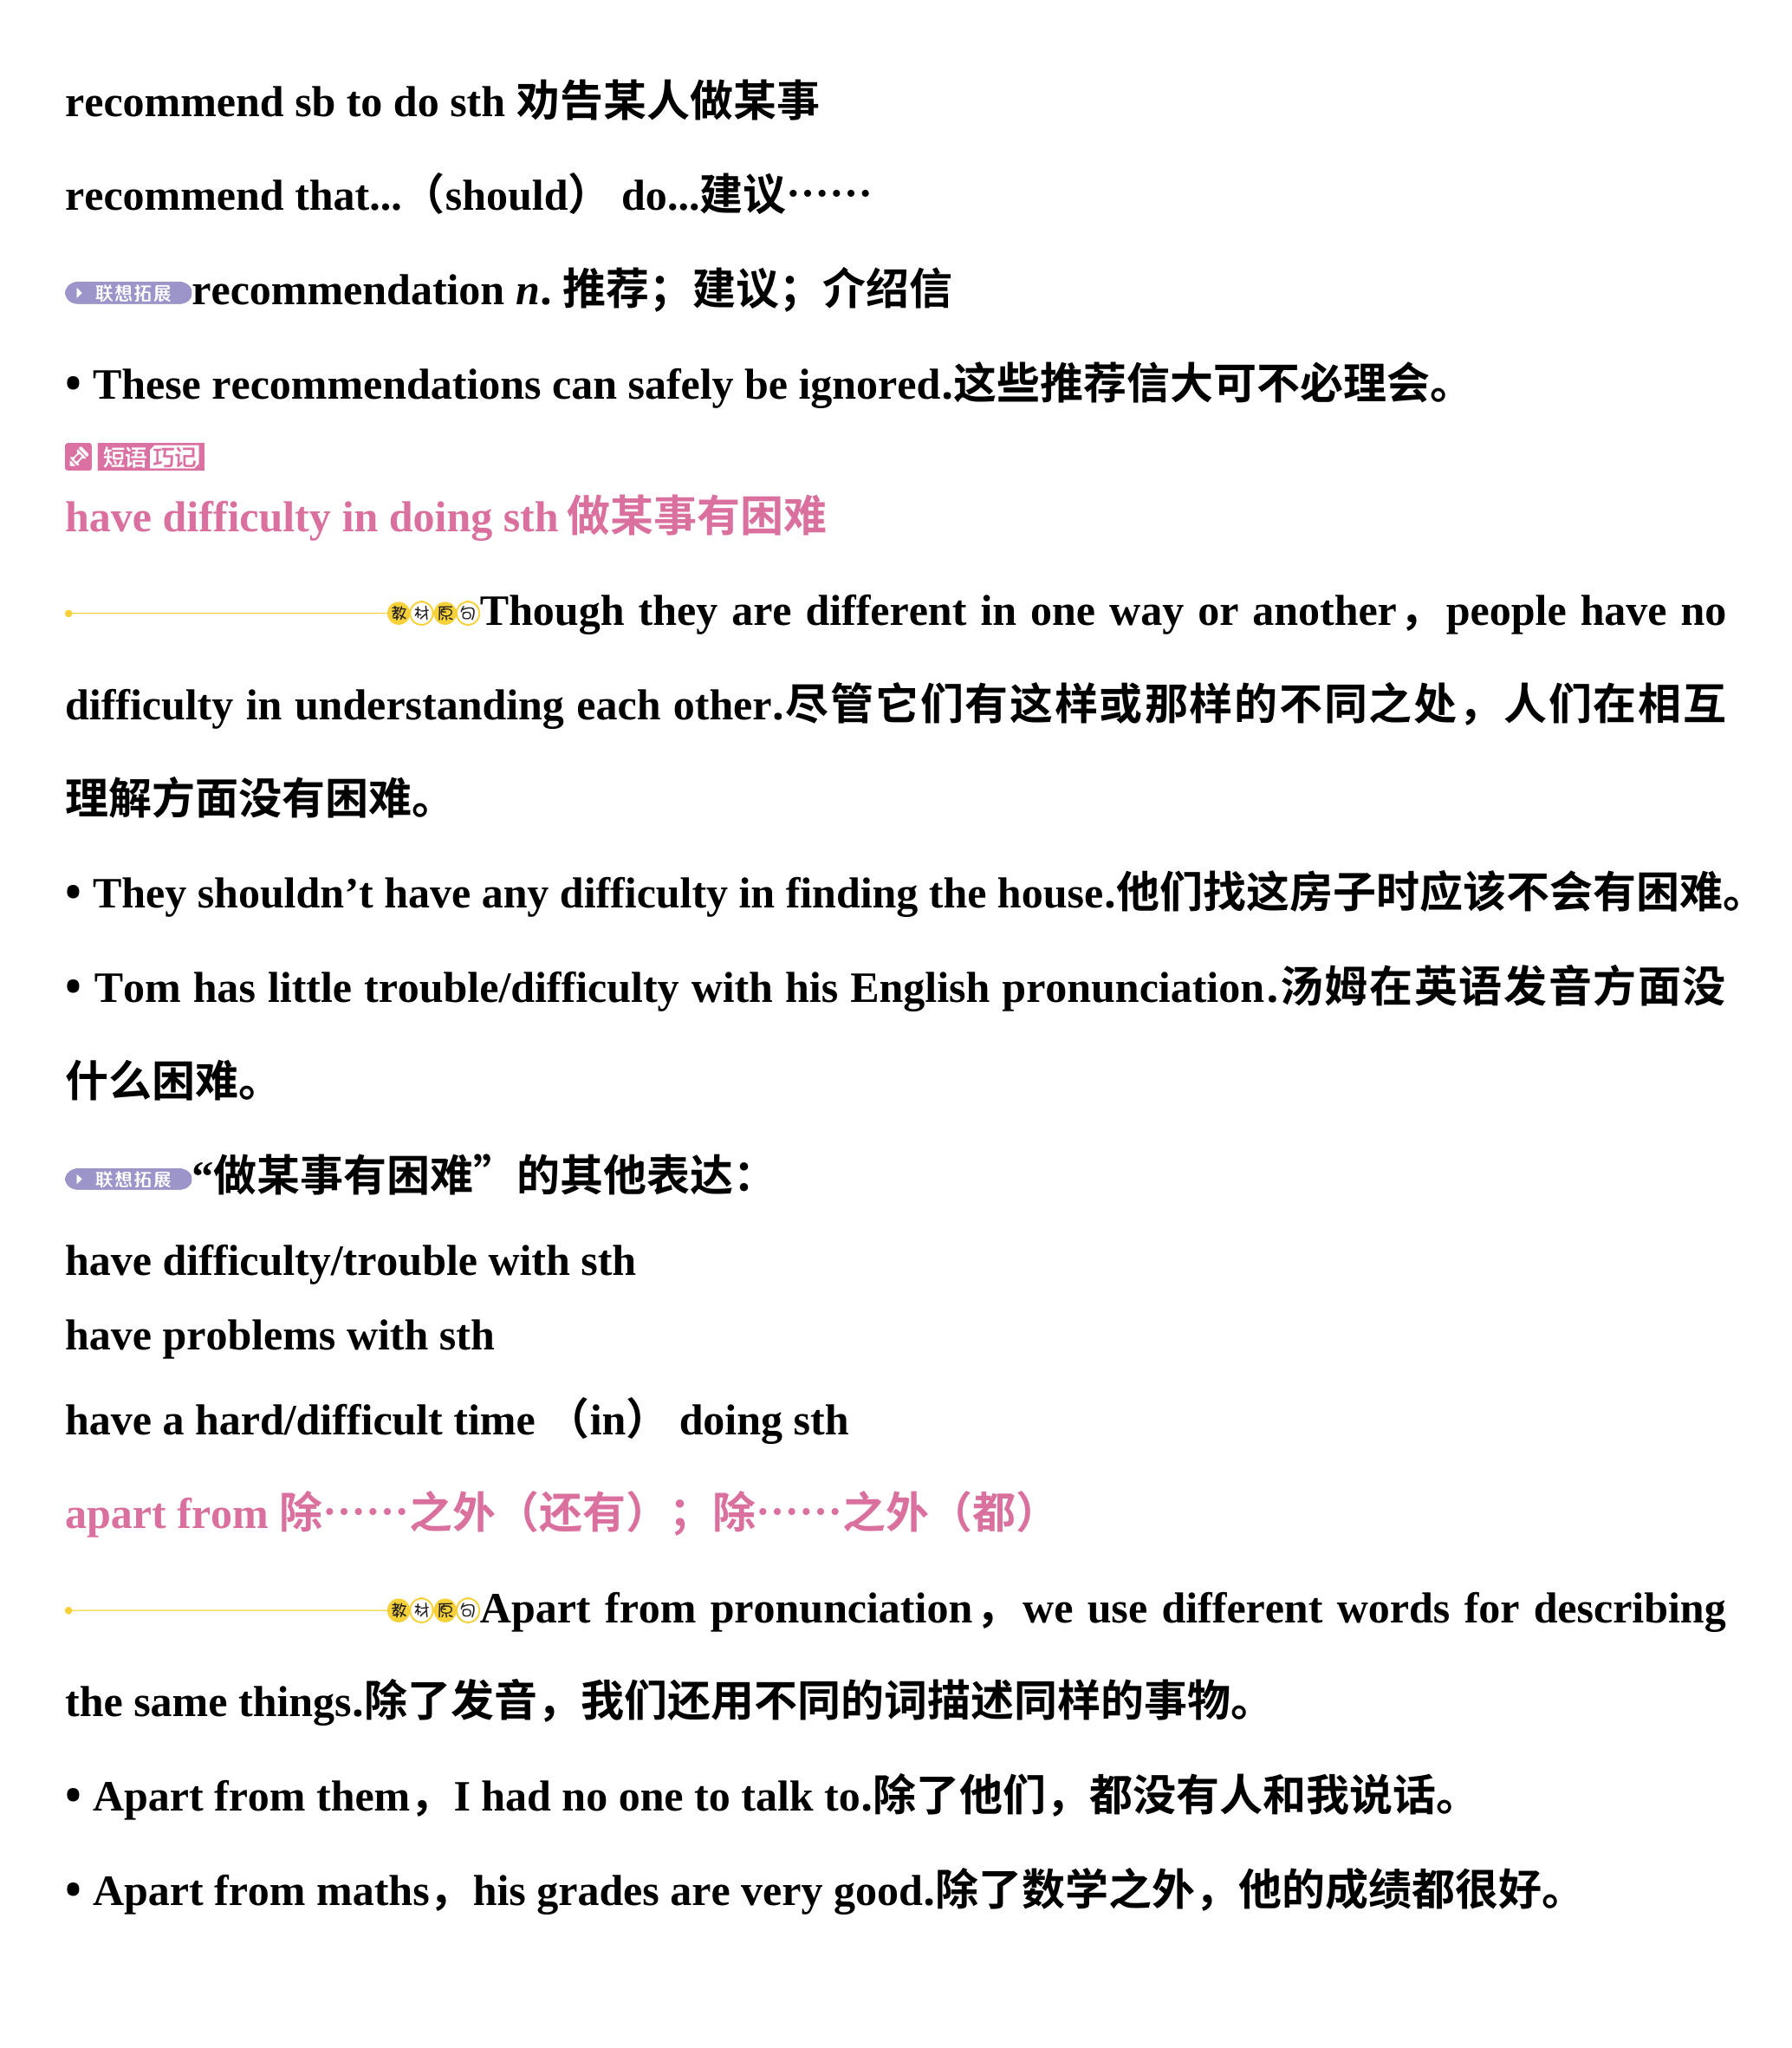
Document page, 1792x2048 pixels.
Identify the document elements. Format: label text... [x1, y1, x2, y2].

text “做某事有困难”的其他表达： [65, 1141, 1726, 1203]
text • These recommendations can safely be ignored.这些推荐信大可不必理会。 [65, 348, 1726, 412]
text have a hard/difficult time （in） doing sth [65, 1384, 1726, 1447]
text have difficulty in doing sth做某事有困难 [65, 481, 1726, 543]
text recommendation n. 推荐；建议；介绍信 [65, 254, 1726, 317]
picture [65, 601, 480, 626]
picture [65, 282, 192, 305]
text have problems with sth [65, 1310, 1726, 1359]
text Apart from pronunciation，we use different words for describing the same things.除了发音，我们还用不同的词描述同样的事物。 [65, 1572, 1726, 1729]
picture [65, 1597, 480, 1623]
text • Apart from maths，his grades are very good.除了数学之外，他的成绩都很好。 [65, 1856, 1726, 1918]
picture [65, 1168, 192, 1191]
text apart from 除……之外（还有）；除……之外（都） [65, 1479, 1726, 1541]
text Though they are different in one way or another，people have no difficulty in understanding each other.尽管它们有这样或那样的不同之处，人们在相互理解方面没有困难。 [65, 575, 1726, 826]
text recommend sb to do sth 劝告某人做某事 [65, 66, 1726, 129]
text • Apart from them，I had no one to talk to.除了他们，都没有人和我说话。 [65, 1761, 1726, 1824]
text recommend that...（should） do...建议…… [65, 160, 1726, 223]
text have difficulty/trouble with sth [65, 1234, 1726, 1284]
text • Tom has little trouble/difficulty with his English pronunciation.汤姆在英语发音方面没什么困难。 [65, 952, 1726, 1109]
picture [65, 443, 205, 471]
text • They shouldn’t have any difficulty in finding the house.他们找这房子时应该不会有困难。 [65, 857, 1726, 920]
